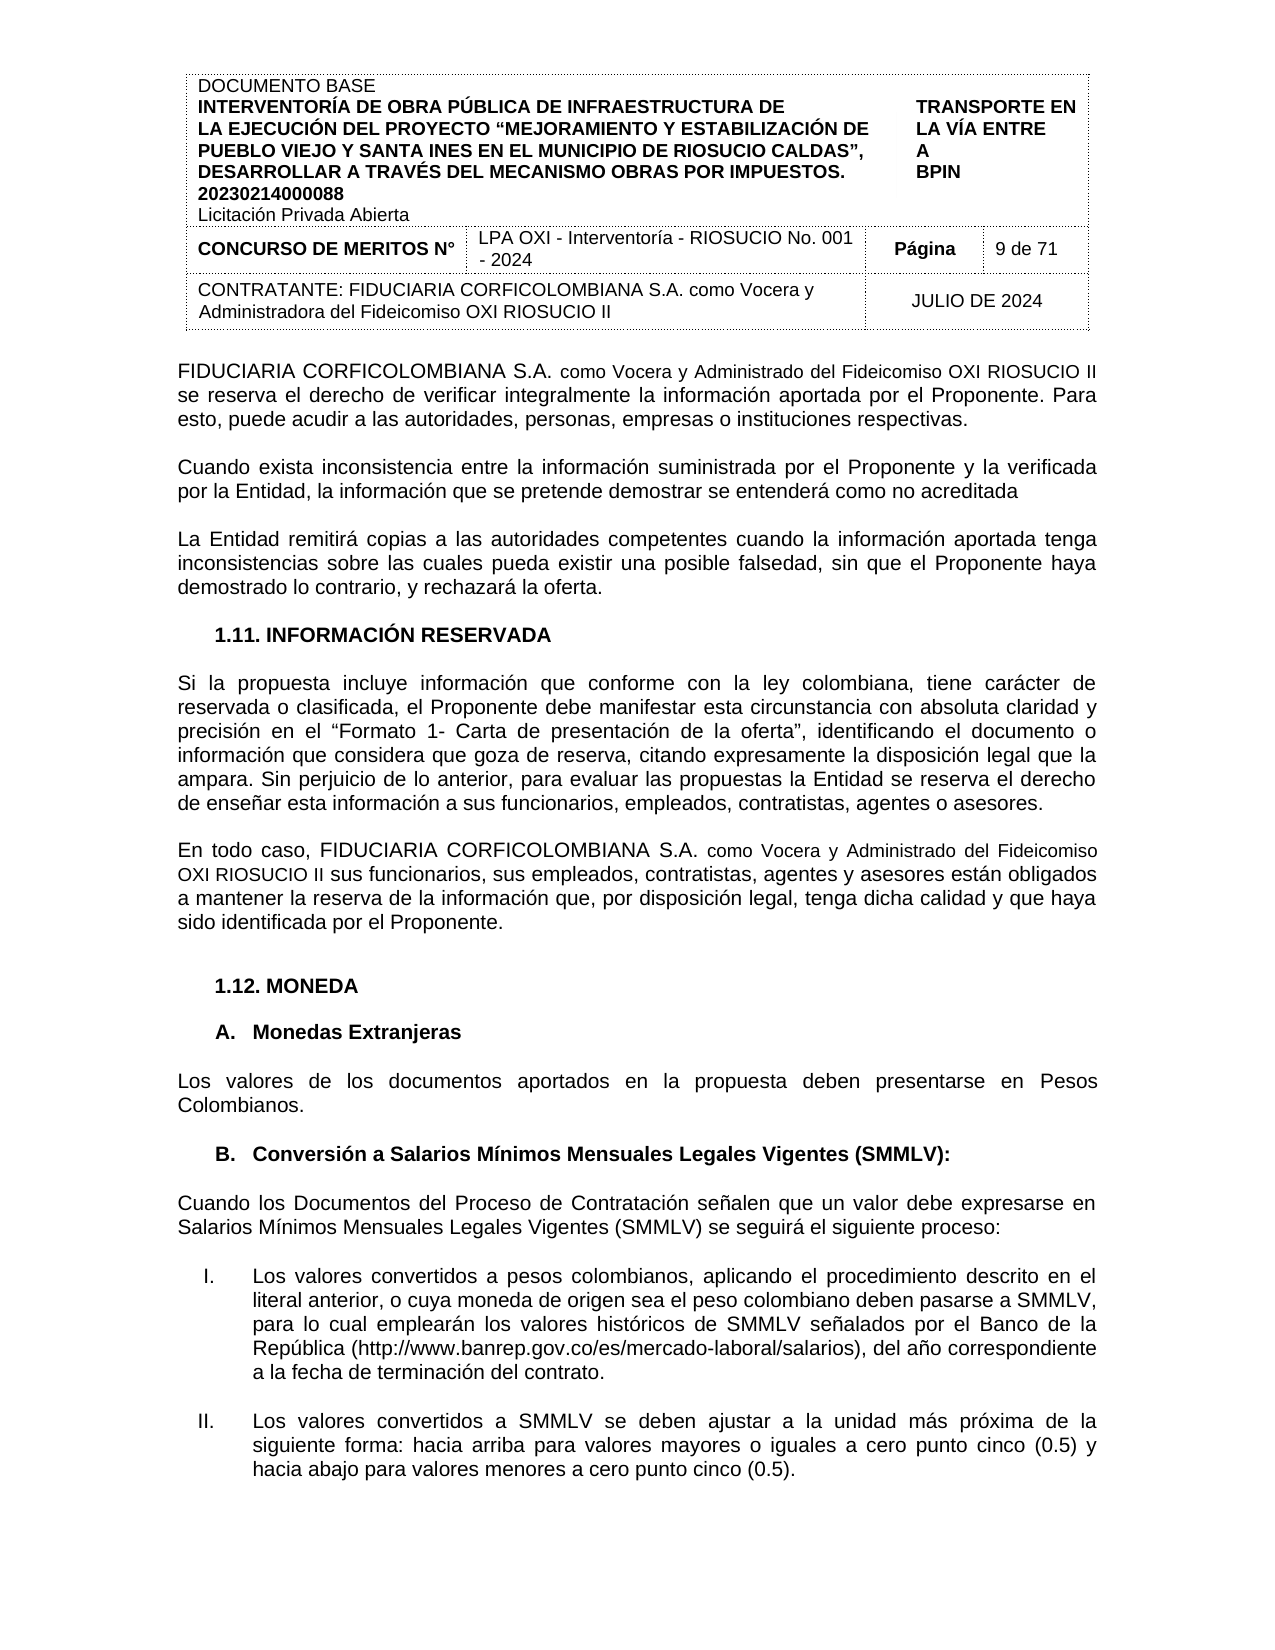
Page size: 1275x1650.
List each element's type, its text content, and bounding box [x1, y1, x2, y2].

list Monedas Extranjeras [215, 1020, 1098, 1044]
text Los valores de los documentos aportados en la propuesta deben presentarse en Pesos Colombianos. [177, 1069, 1098, 1117]
list MONEDA [214, 971, 1098, 999]
text La Entidad remitirá copias a las autoridades competentes cuando la información aportada tenga inconsistencias sobre las cuales pueda existir una posible falsedad, sin que el Proponente haya demostrado lo contrario, y rechazará la oferta. [177, 527, 1098, 599]
text Cuando exista inconsistencia entre la información suministrada por el Proponente y la verificada por la Entidad, la información que se pretende demostrar se entenderá como no acreditada [177, 455, 1098, 503]
list INFORMACIÓN RESERVADA [214, 623, 1098, 647]
text En todo caso, FIDUCIARIA CORFICOLOMBIANA S.A. como Vocera y Administrado del Fideicomiso OXI RIOSUCIO II sus funcionarios, sus empleados, contratistas, agentes y asesores están obligados a mantener la reserva de la información que, por disposición legal, tenga dicha calidad y que haya sido identificada por el Proponente. [177, 838, 1098, 934]
text Cuando los Documentos del Proceso de Contratación señalen que un valor debe expresarse en Salarios Mínimos Mensuales Legales Vigentes (SMMLV) se seguirá el siguiente proceso: [177, 1191, 1098, 1239]
list Los valores convertidos a pesos colombianos, aplicando el procedimiento descrito en el literal anterior, o cuya moneda de origen sea el peso colombiano deben pasarse a SMMLV, para lo cual emplearán los valores históricos de SMMLV señalados por el Banco de la República (http://www.banrep.gov.co/es/mercado-laboral/salarios), del año correspondiente a la fecha de terminación del contrato. [215, 1264, 1098, 1384]
text Si la propuesta incluye información que conforme con la ley colombiana, tiene carácter de reservada o clasificada, el Proponente debe manifestar esta circunstancia con absoluta claridad y precisión en el “Formato 1- Carta de presentación de la oferta”, identificando el documento o información que considera que goza de reserva, citando expresamente la disposición legal que la ampara. Sin perjuicio de lo anterior, para evaluar las propuestas la Entidad se reserva el derecho de enseñar esta información a sus funcionarios, empleados, contratistas, agentes o asesores. [177, 671, 1098, 814]
list Conversión a Salarios Mínimos Mensuales Legales Vigentes (SMMLV): [215, 1142, 1098, 1166]
list Los valores convertidos a SMMLV se deben ajustar a la unidad más próxima de la siguiente forma: hacia arriba para valores mayores o iguales a cero punto cinco (0.5) y hacia abajo para valores menores a cero punto cinco (0.5). [215, 1409, 1098, 1481]
text FIDUCIARIA CORFICOLOMBIANA S.A. como Vocera y Administrado del Fideicomiso OXI RIOSUCIO II se reserva el derecho de verificar integralmente la información aportada por el Proponente. Para esto, puede acudir a las autoridades, personas, empresas o instituciones respectivas. [177, 359, 1098, 431]
